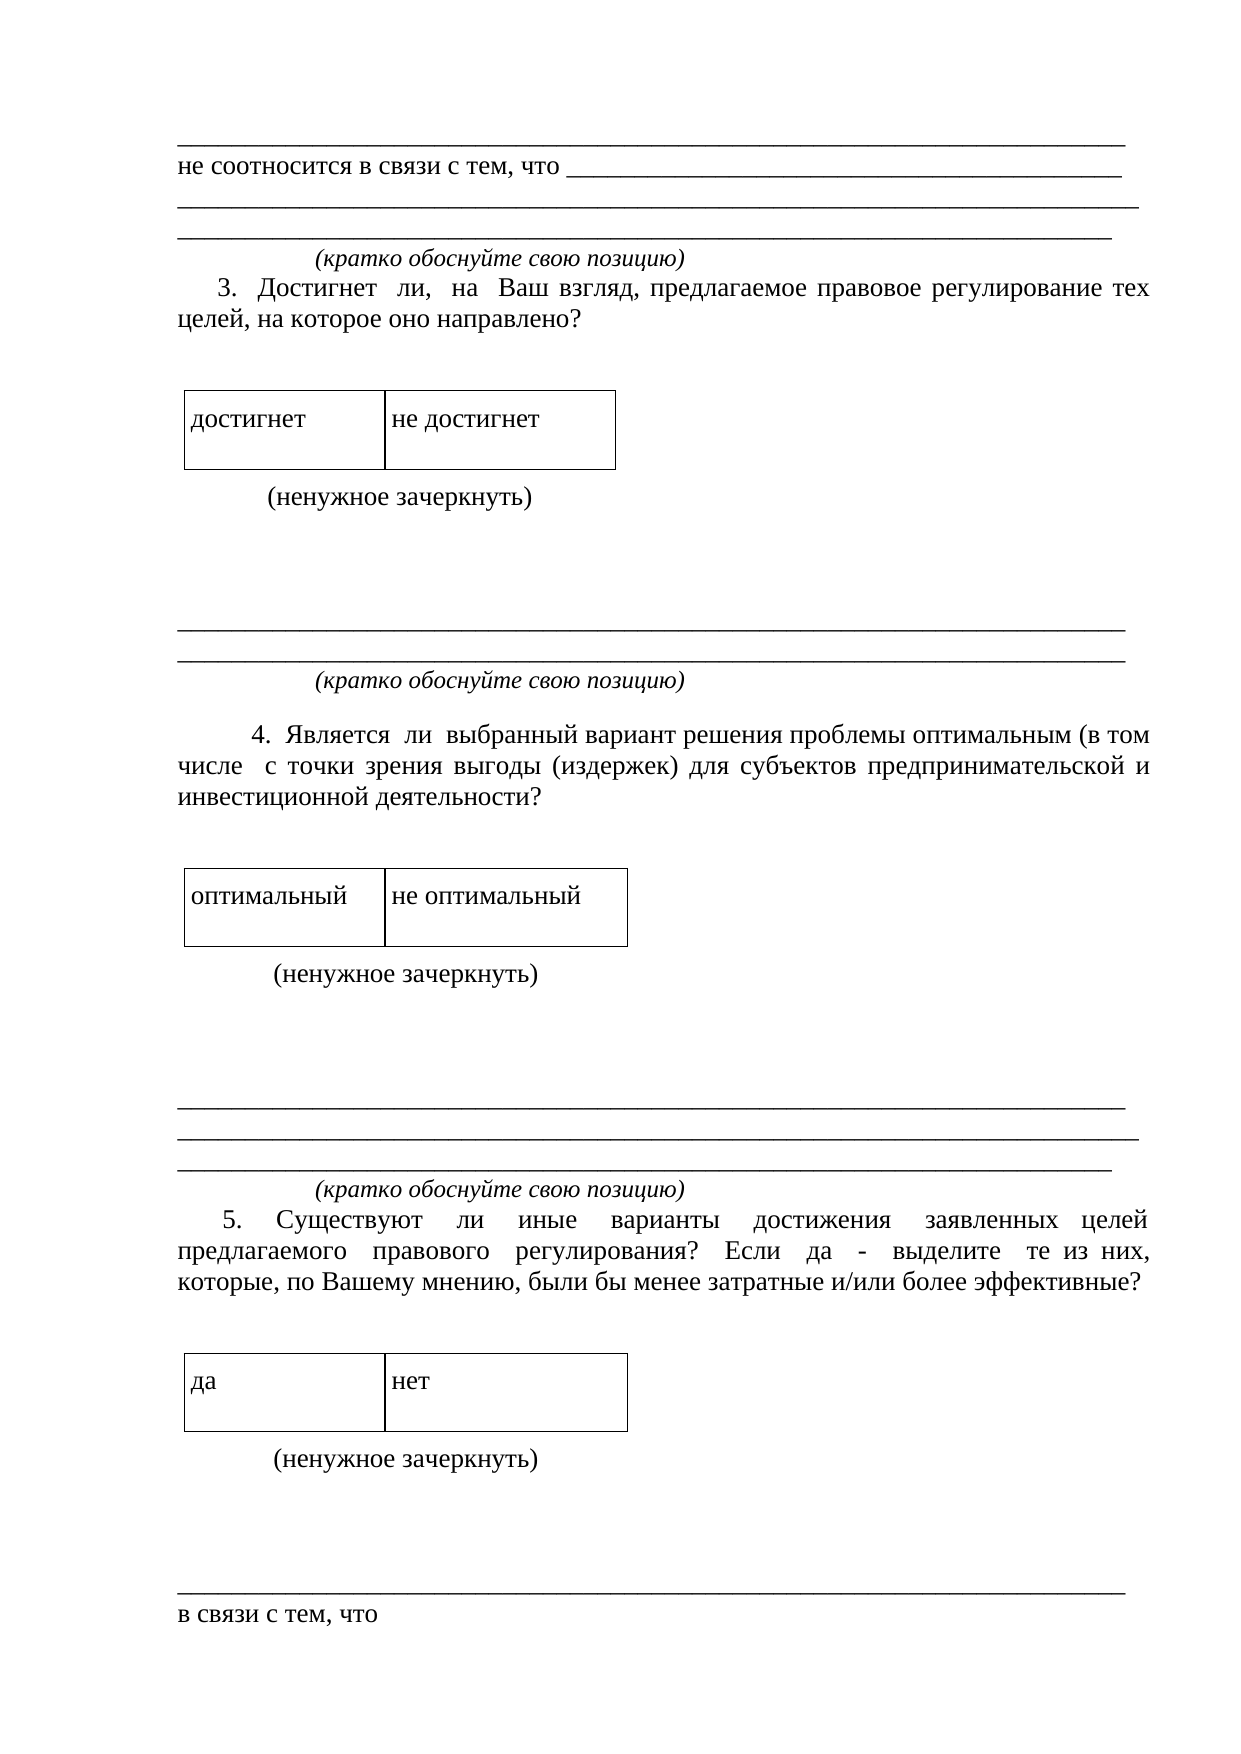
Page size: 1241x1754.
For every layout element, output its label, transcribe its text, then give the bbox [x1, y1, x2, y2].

table_cell (ненужное зачеркнуть) [184, 1432, 627, 1509]
table_header оптимальный [185, 869, 384, 946]
text 4. Является ли выбранный вариант решения проблемы оптимальным (в том числе с точки зрения выгоды (издержек) для субъектов предпринимательской и инвестиционной деятельности? [177, 718, 1152, 811]
text ______________________________________________________________________ [177, 603, 1152, 634]
text ____________________________________________________________________________________________________________________________________________ [177, 180, 1152, 243]
text ______________________________________________________________________ [177, 634, 1152, 665]
table_cell (ненужное зачеркнуть) [184, 947, 627, 1024]
table_header да [185, 1354, 384, 1431]
table_header достигнет [185, 391, 384, 468]
text (кратко обоснуйте свою позицию) [177, 1174, 1152, 1203]
text не соотносится в связи с тем, что _________________________________________ [177, 149, 1152, 180]
text 5. Существуют ли иные варианты достижения заявленных целей предлагаемого правового регулирования? Если да - выделите те из них, которые, по Вашему мнению, были бы менее затратные и/или более эффективные? [177, 1203, 1152, 1296]
text (кратко обоснуйте свою позицию) [177, 243, 1152, 271]
table_header не оптимальный [386, 869, 627, 946]
text (кратко обоснуйте свою позицию) [177, 665, 1152, 694]
text ____________________________________________________________________________________________________________________________________________ [177, 1112, 1152, 1174]
text ______________________________________________________________________ [177, 1081, 1152, 1112]
text ______________________________________________________________________ [177, 1566, 1152, 1597]
table_header не достигнет [386, 391, 615, 468]
text 3. Достигнет ли, на Ваш взгляд, предлагаемое правовое регулирование тех целей, на которое оно направлено? [177, 271, 1152, 334]
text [177, 1597, 1152, 1628]
text ______________________________________________________________________ [177, 118, 1152, 149]
table_cell (ненужное зачеркнуть) [184, 470, 615, 547]
table_header нет [386, 1354, 627, 1431]
